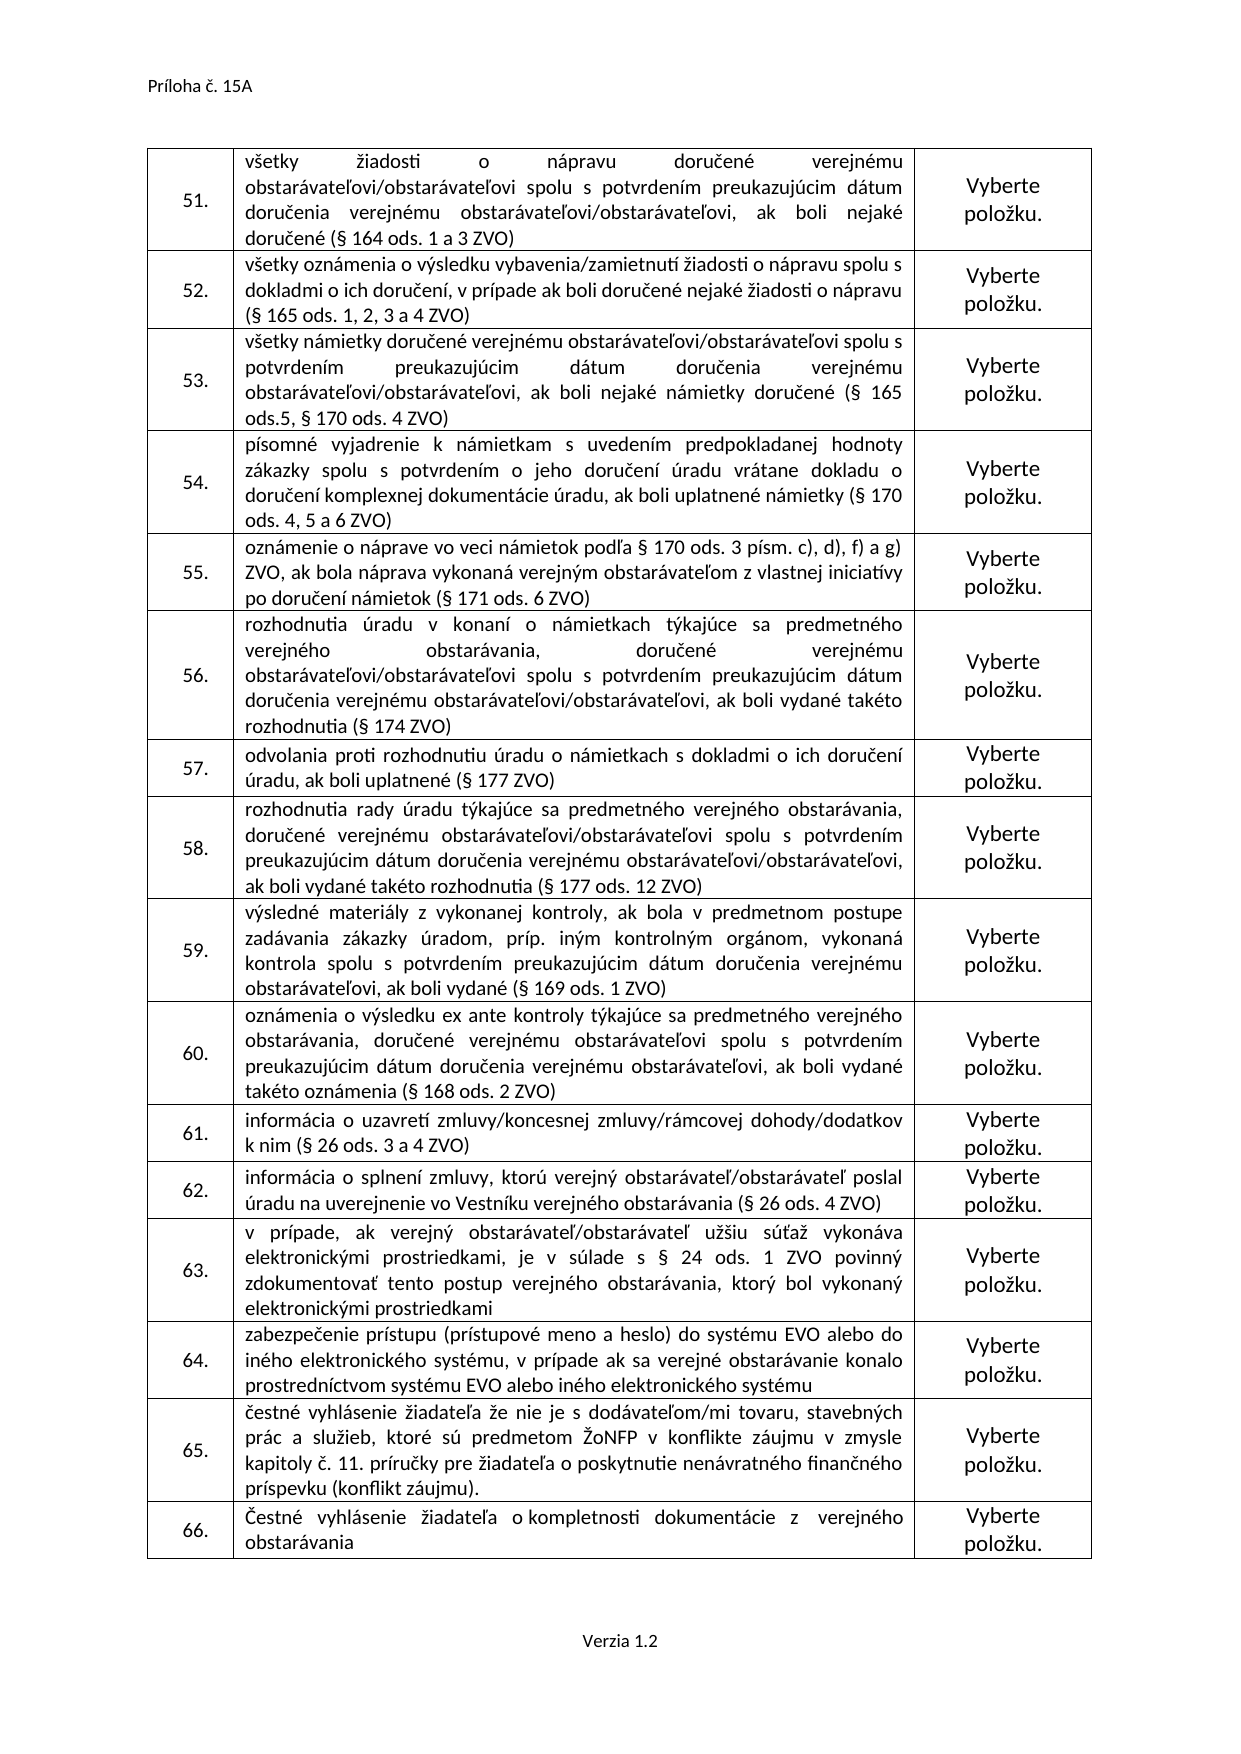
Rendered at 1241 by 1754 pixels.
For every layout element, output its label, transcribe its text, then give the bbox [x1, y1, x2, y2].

table_cell všetky námietky doručené verejnému obstarávateľovi/obstarávateľovi spolu s potvrdením preukazujúcim dátum doručenia verejnému obstarávateľovi/obstarávateľovi, ak boli nejaké námietky doručené (§ 165 ods.5, § 170 ods. 4 ZVO) [234, 329, 914, 430]
table_cell rozhodnutia úradu v konaní o námietkach týkajúce sa predmetného verejného obstarávania, doručené verejnému obstarávateľovi/obstarávateľovi spolu s potvrdením preukazujúcim dátum doručenia verejnému obstarávateľovi/obstarávateľovi, ak boli vydané takéto rozhodnutia (§ 174 ZVO) [234, 611, 914, 738]
table_cell v prípade, ak verejný obstarávateľ/obstarávateľ užšiu súťaž vykonáva elektronickými prostriedkami, je v súlade s § 24 ods. 1 ZVO povinný zdokumentovať tento postup verejného obstarávania, ktorý bol vykonaný elektronickými prostriedkami [234, 1219, 914, 1321]
table_cell informácia o uzavretí zmluvy/koncesnej zmluvy/rámcovej dohody/dodatkov k nim (§ 26 ods. 3 a 4 ZVO) [234, 1105, 914, 1161]
table_cell čestné vyhlásenie žiadateľa že nie je s dodávateľom/mi tovaru, stavebných prác a služieb, ktoré sú predmetom ŽoNFP v konflikte záujmu v zmysle kapitoly č. 11. príručky pre žiadateľa o poskytnutie nenávratného finančného príspevku (konflikt záujmu). [234, 1399, 914, 1501]
table_cell [148, 1162, 233, 1218]
table_cell všetky oznámenia o výsledku vybavenia/zamietnutí žiadosti o nápravu spolu s dokladmi o ich doručení, v prípade ak boli doručené nejaké žiadosti o nápravu (§ 165 ods. 1, 2, 3 a 4 ZVO) [234, 251, 914, 328]
table_cell oznámenie o náprave vo veci námietok podľa § 170 ods. 3 písm. c), d), f) a g) ZVO, ak bola náprava vykonaná verejným obstarávateľom z vlastnej iniciatívy po doručení námietok (§ 171 ods. 6 ZVO) [234, 534, 914, 610]
table_cell [148, 329, 233, 430]
table_cell [148, 1399, 233, 1501]
table_cell [148, 611, 233, 738]
table_cell [148, 1502, 233, 1558]
table_cell [148, 431, 233, 533]
table_cell [148, 797, 233, 898]
table_cell [148, 1002, 233, 1104]
table_cell Čestné vyhlásenie žiadateľa o kompletnosti dokumentácie z verejného obstarávania [234, 1502, 914, 1558]
table_cell [148, 149, 233, 250]
table_cell [148, 534, 233, 610]
table_cell [148, 1219, 233, 1321]
table_cell odvolania proti rozhodnutiu úradu o námietkach s dokladmi o ich doručení úradu, ak boli uplatnené (§ 177 ZVO) [234, 740, 914, 796]
table_cell zabezpečenie prístupu (prístupové meno a heslo) do systému EVO alebo do iného elektronického systému, v prípade ak sa verejné obstarávanie konalo prostredníctvom systému EVO alebo iného elektronického systému [234, 1322, 914, 1398]
table_cell [148, 1105, 233, 1161]
table_cell písomné vyjadrenie k námietkam s uvedením predpokladanej hodnoty zákazky spolu s potvrdením o jeho doručení úradu vrátane dokladu o doručení komplexnej dokumentácie úradu, ak boli uplatnené námietky (§ 170 ods. 4, 5 a 6 ZVO) [234, 431, 914, 533]
table_cell rozhodnutia rady úradu týkajúce sa predmetného verejného obstarávania, doručené verejnému obstarávateľovi/obstarávateľovi spolu s potvrdením preukazujúcim dátum doručenia verejnému obstarávateľovi/obstarávateľovi, ak boli vydané takéto rozhodnutia (§ 177 ods. 12 ZVO) [234, 797, 914, 898]
table_cell [148, 740, 233, 796]
table_cell oznámenia o výsledku ex ante kontroly týkajúce sa predmetného verejného obstarávania, doručené verejnému obstarávateľovi spolu s potvrdením preukazujúcim dátum doručenia verejnému obstarávateľovi, ak boli vydané takéto oznámenia (§ 168 ods. 2 ZVO) [234, 1002, 914, 1104]
table_cell [148, 899, 233, 1001]
table_cell [148, 1322, 233, 1398]
table_cell [148, 251, 233, 328]
table_cell všetky žiadosti o nápravu doručené verejnému obstarávateľovi/obstarávateľovi spolu s potvrdením preukazujúcim dátum doručenia verejnému obstarávateľovi/obstarávateľovi, ak boli nejaké doručené (§ 164 ods. 1 a 3 ZVO) [234, 149, 914, 250]
table_cell informácia o splnení zmluvy, ktorú verejný obstarávateľ/obstarávateľ poslal úradu na uverejnenie vo Vestníku verejného obstarávania (§ 26 ods. 4 ZVO) [234, 1162, 914, 1218]
table_cell výsledné materiály z vykonanej kontroly, ak bola v predmetnom postupe zadávania zákazky úradom, príp. iným kontrolným orgánom, vykonaná kontrola spolu s potvrdením preukazujúcim dátum doručenia verejnému obstarávateľovi, ak boli vydané (§ 169 ods. 1 ZVO) [234, 899, 914, 1001]
